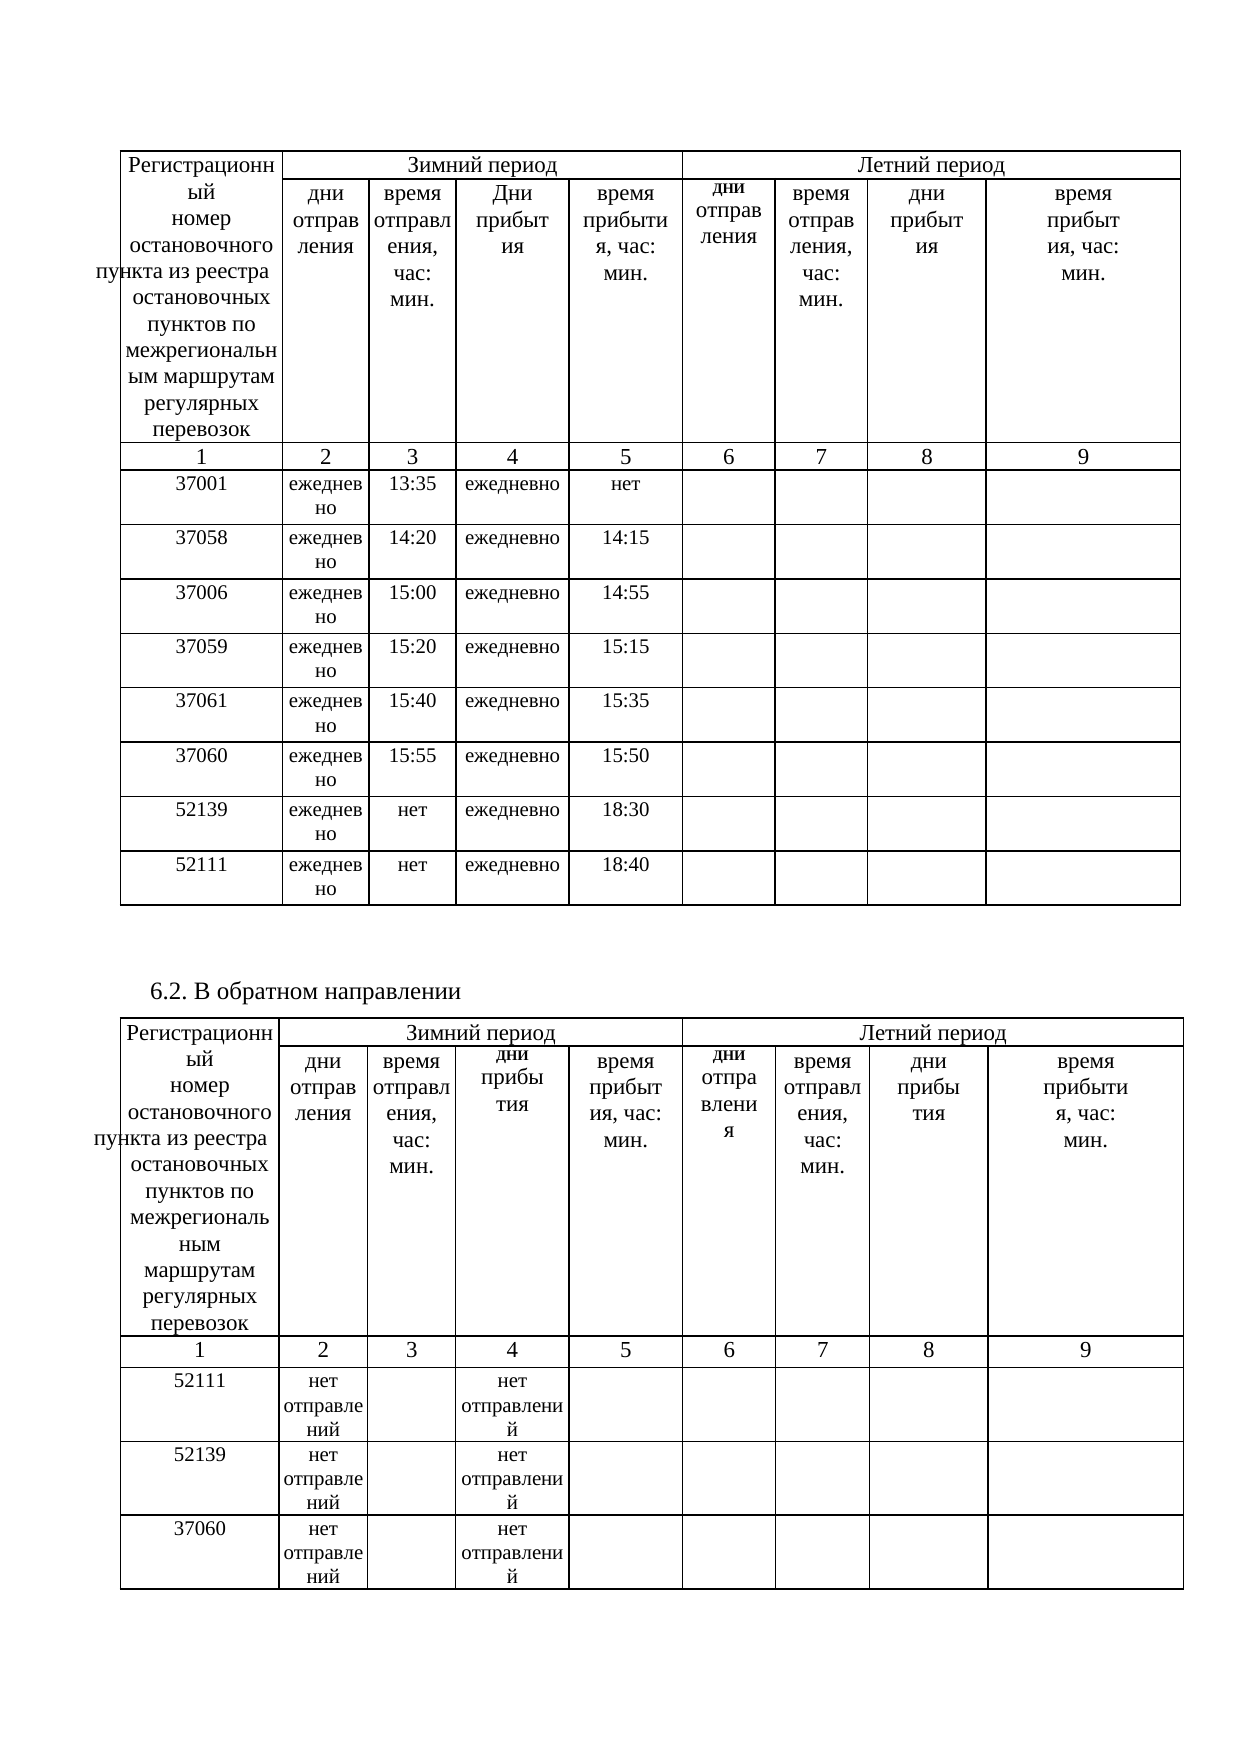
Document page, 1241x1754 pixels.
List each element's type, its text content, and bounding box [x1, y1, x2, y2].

table_cell [989, 1368, 1183, 1441]
table_cell [683, 580, 774, 632]
table_header Регистрационный номер остановочного пункта из реестра остановочных пунктов по межрегиональным маршрутам регулярных перевозок [121, 152, 282, 441]
table_cell [683, 743, 774, 796]
table_cell 8 [870, 1337, 987, 1367]
table_cell время прибыти я, час: мин. [570, 180, 682, 441]
table_cell ежедневно [457, 525, 568, 578]
table_cell нет отправлений [280, 1442, 367, 1514]
table_cell [683, 1516, 775, 1588]
table_cell 1 [121, 1337, 278, 1367]
table_cell ежедневно [283, 580, 368, 632]
table_cell 5 [570, 443, 682, 469]
table_cell 4 [457, 443, 568, 469]
table_cell 15:15 [570, 634, 682, 687]
table_cell 5 [570, 1337, 682, 1367]
table_cell ежедневно [283, 852, 368, 904]
table_cell 6 [683, 1337, 775, 1367]
table_cell 15:50 [570, 743, 682, 796]
table_cell ежедневно [283, 743, 368, 796]
table_cell 2 [283, 443, 368, 469]
table_cell [868, 634, 985, 687]
table_cell ДНИ отпра влени я [683, 1047, 775, 1335]
table_cell Дни прибыт ия [457, 180, 568, 441]
table_cell [987, 743, 1180, 796]
table_cell 52111 [121, 852, 282, 904]
table_cell [683, 1442, 775, 1514]
table_cell нет [370, 797, 455, 850]
table_cell [683, 1368, 775, 1441]
table_cell [868, 797, 985, 850]
table_cell 7 [776, 443, 867, 469]
table_cell [868, 852, 985, 904]
table_cell [683, 525, 774, 578]
table_cell время отправл ения, час: мин. [370, 180, 455, 441]
table_cell нет отправлений [456, 1516, 568, 1588]
table_cell время отправ ления, час: мин. [776, 180, 867, 441]
table_cell [570, 1368, 682, 1441]
table_header Зимний период [280, 1019, 682, 1045]
table_cell [987, 797, 1180, 850]
table_cell время прибыт ия, час: мин. [987, 180, 1180, 441]
table_cell [868, 525, 985, 578]
table_cell [776, 525, 867, 578]
table_header Зимний период [283, 152, 682, 178]
table_cell [683, 634, 774, 687]
table_cell 52111 [121, 1368, 278, 1441]
table_cell дни прибыт ия [868, 180, 985, 441]
table_cell [683, 688, 774, 741]
table_cell нет отправлений [456, 1442, 568, 1514]
table_cell 14:15 [570, 525, 682, 578]
table_cell 9 [989, 1337, 1183, 1367]
table_cell ежедневно [457, 634, 568, 687]
table_cell [987, 634, 1180, 687]
table_cell 15:35 [570, 688, 682, 741]
table_cell 7 [776, 1337, 869, 1367]
table_cell дни прибы тия [870, 1047, 987, 1335]
table_cell 18:40 [570, 852, 682, 904]
table_cell 3 [368, 1337, 455, 1367]
table_cell [870, 1368, 987, 1441]
table_cell время прибыти я, час: мин. [989, 1047, 1183, 1335]
table_cell [989, 1516, 1183, 1588]
table_cell [868, 580, 985, 632]
table_cell 4 [456, 1337, 568, 1367]
table_cell [776, 1516, 869, 1588]
table_cell [987, 471, 1180, 524]
table_cell [868, 471, 985, 524]
table_cell ежедневно [457, 797, 568, 850]
table_cell 37001 [121, 471, 282, 524]
table_cell 37006 [121, 580, 282, 632]
table_cell 37061 [121, 688, 282, 741]
table_cell ежедневно [457, 743, 568, 796]
table_cell 3 [370, 443, 455, 469]
table_cell [570, 1442, 682, 1514]
table_cell нет отправлений [280, 1368, 367, 1441]
table_cell ежедневно [457, 580, 568, 632]
table_cell время отправл ения, час: мин. [368, 1047, 455, 1335]
table_cell [776, 1368, 869, 1441]
table_cell [776, 797, 867, 850]
table_cell [870, 1516, 987, 1588]
table_cell 13:35 [370, 471, 455, 524]
table_cell нет отправлений [280, 1516, 367, 1588]
table_cell [868, 743, 985, 796]
table_cell 14:20 [370, 525, 455, 578]
table_cell [570, 1516, 682, 1588]
table_cell [368, 1368, 455, 1441]
table_cell время прибыт ия, час: мин. [570, 1047, 682, 1335]
table_cell [776, 1442, 869, 1514]
table_cell 15:20 [370, 634, 455, 687]
table_cell дни отправ ления [283, 180, 368, 441]
table_cell [989, 1442, 1183, 1514]
table_cell [776, 852, 867, 904]
table_cell [987, 525, 1180, 578]
table_cell [870, 1442, 987, 1514]
table_cell 15:00 [370, 580, 455, 632]
table_cell [987, 852, 1180, 904]
table_cell ежедневно [457, 471, 568, 524]
table_cell дни отправ ления [280, 1047, 367, 1335]
table_cell 37060 [121, 743, 282, 796]
table_cell [987, 688, 1180, 741]
table_cell 15:40 [370, 688, 455, 741]
table_cell ежедневно [283, 797, 368, 850]
table_cell [368, 1516, 455, 1588]
table_cell ежедневно [283, 634, 368, 687]
table_cell 37058 [121, 525, 282, 578]
table_cell ДНИ прибы тия [456, 1047, 568, 1335]
table_header Летний период [683, 1019, 1183, 1045]
table_cell 52139 [121, 797, 282, 850]
table_cell 52139 [121, 1442, 278, 1514]
table_cell [987, 580, 1180, 632]
table_header Летний период [683, 152, 1180, 178]
table_cell [776, 688, 867, 741]
table_cell 37059 [121, 634, 282, 687]
table_cell 18:30 [570, 797, 682, 850]
table_cell ежедневно [283, 525, 368, 578]
table_cell [368, 1442, 455, 1514]
table_cell нет отправлений [456, 1368, 568, 1441]
table_cell [683, 797, 774, 850]
table_cell 14:55 [570, 580, 682, 632]
text 6.2. В обратном направлении [150, 976, 1090, 1005]
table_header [121, 1019, 278, 1335]
table_cell 1 [121, 443, 282, 469]
table_cell [776, 580, 867, 632]
table_cell нет [370, 852, 455, 904]
table_cell [776, 634, 867, 687]
table_cell ежедневно [283, 471, 368, 524]
table_cell ежедневно [457, 688, 568, 741]
table_cell ежедневно [283, 688, 368, 741]
table_cell [776, 471, 867, 524]
table_cell ДНИ отправ ления [683, 180, 774, 441]
table_cell время отправл ения, час: мин. [776, 1047, 869, 1335]
table_cell 15:55 [370, 743, 455, 796]
table_cell 37060 [121, 1516, 278, 1588]
table_cell ежедневно [457, 852, 568, 904]
table_cell [683, 852, 774, 904]
table_cell нет [570, 471, 682, 524]
table_cell 8 [868, 443, 985, 469]
table_cell [868, 688, 985, 741]
table_cell [683, 471, 774, 524]
table_cell 9 [987, 443, 1180, 469]
table_cell 2 [280, 1337, 367, 1367]
table_cell [776, 743, 867, 796]
table_cell 6 [683, 443, 774, 469]
